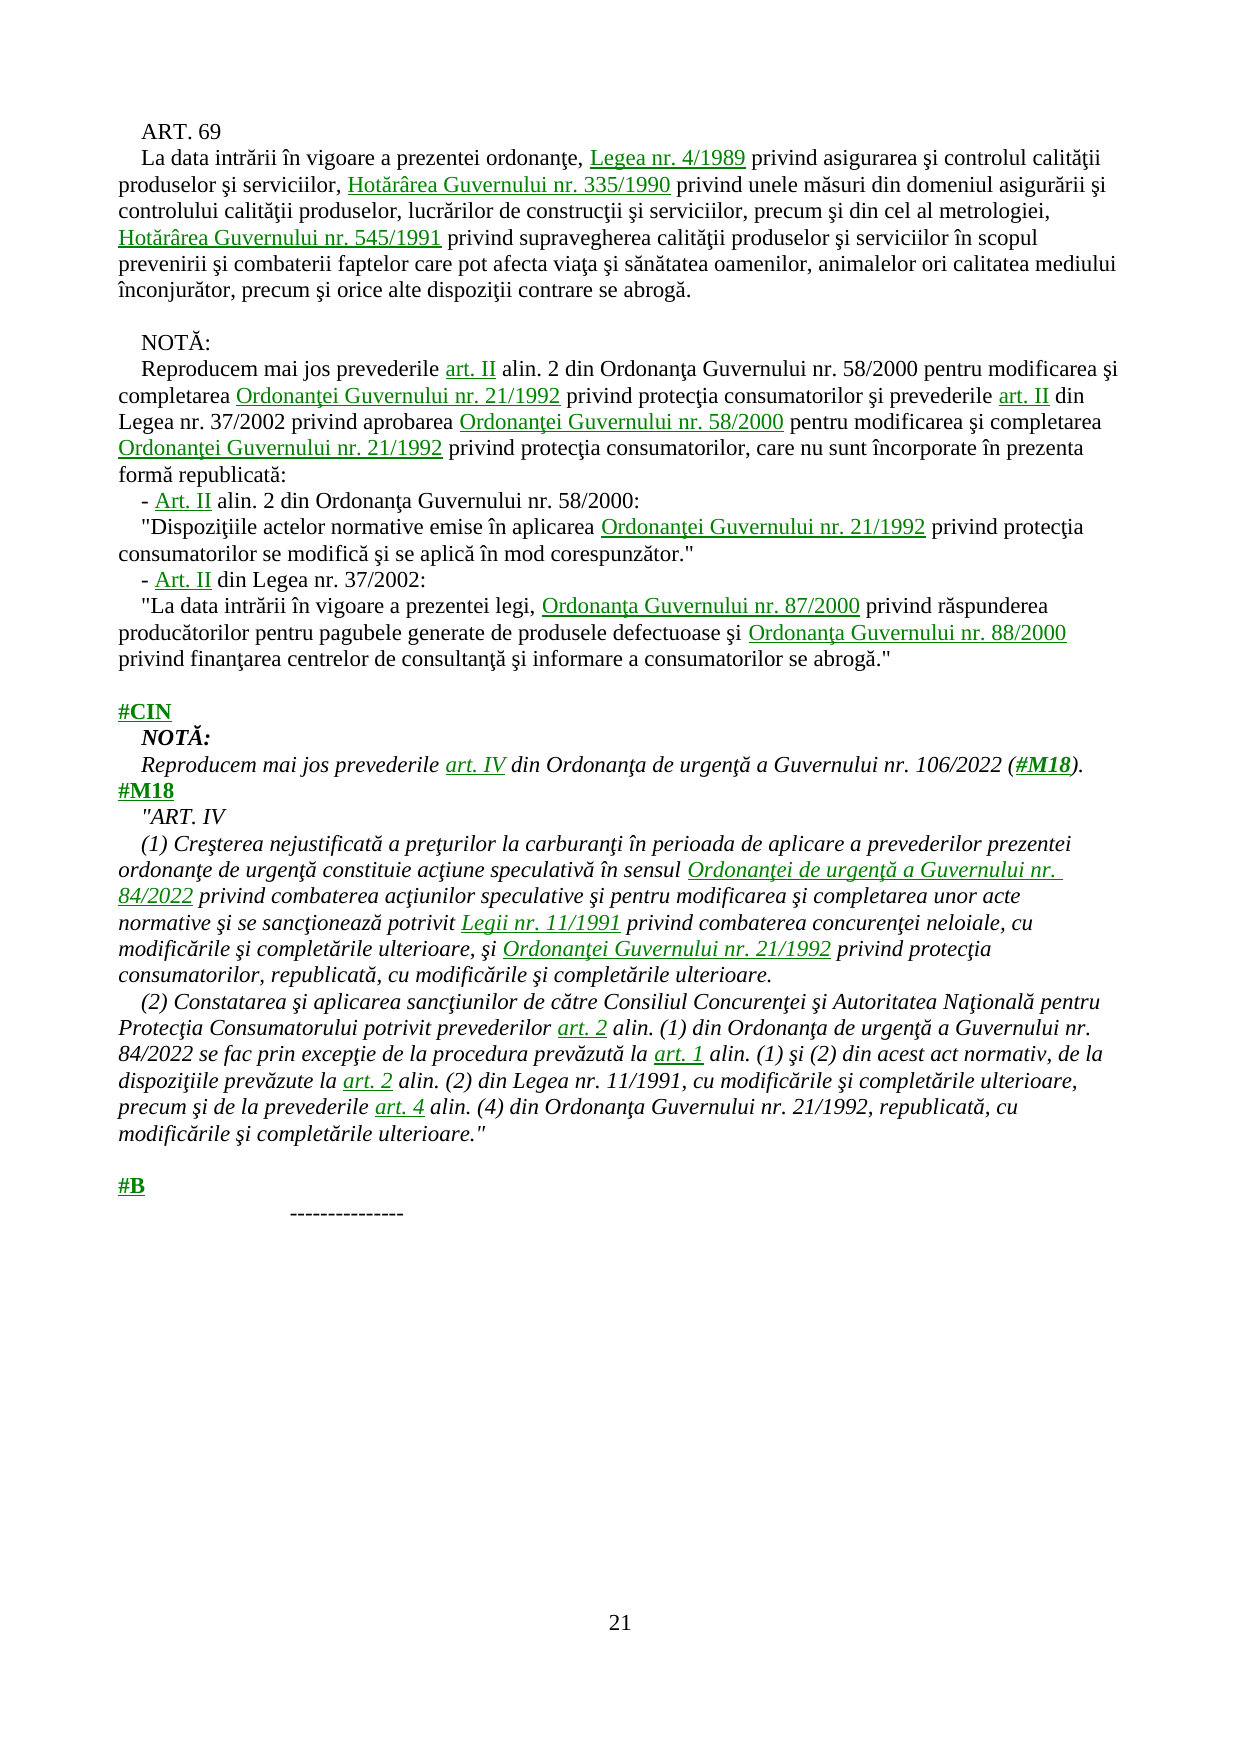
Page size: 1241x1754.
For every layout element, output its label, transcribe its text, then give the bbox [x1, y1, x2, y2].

text NOTĂ: [118, 329, 1122, 355]
text NOTĂ: [118, 724, 1122, 751]
text - Art. II din Legea nr. 37/2002: [118, 566, 1122, 592]
text Reproducem mai jos prevederile art. IV din Ordonanţa de urgenţă a Guvernului nr. 106/2022 (#M18). [118, 751, 1122, 777]
text - Art. II alin. 2 din Ordonanţa Guvernului nr. 58/2000: [118, 487, 1122, 513]
text Reproducem mai jos prevederile art. II alin. 2 din Ordonanţa Guvernului nr. 58/2000 pentru modificarea şi completarea Ordonanţei Guvernului nr. 21/1992 privind protecţia consumatorilor şi prevederile art. II din Legea nr. 37/2002 privind aprobarea Ordonanţei Guvernului nr. 58/2000 pentru modificarea şi completarea Ordonanţei Guvernului nr. 21/1992 privind protecţia consumatorilor, care nu sunt încorporate în prezenta formă republicată: [118, 355, 1122, 487]
text ART. 69 [118, 118, 1122, 144]
text (1) Creşterea nejustificată a preţurilor la carburanţi în perioada de aplicare a prevederilor prezentei ordonanţe de urgenţă constituie acţiune speculativă în sensul Ordonanţei de urgenţă a Guvernului nr. 84/2022 privind combaterea acţiunilor speculative şi pentru modificarea şi completarea unor acte normative şi se sancţionează potrivit Legii nr. 11/1991 privind combaterea concurenţei neloiale, cu modificările şi completările ulterioare, şi Ordonanţei Guvernului nr. 21/1992 privind protecţia consumatorilor, republicată, cu modificările şi completările ulterioare. [118, 830, 1122, 988]
text #CIN [118, 698, 1122, 724]
text #M18 [118, 777, 1122, 803]
text --------------- [118, 1199, 1122, 1225]
text La data intrării în vigoare a prezentei ordonanţe, Legea nr. 4/1989 privind asigurarea şi controlul calităţii produselor şi serviciilor, Hotărârea Guvernului nr. 335/1990 privind unele măsuri din domeniul asigurării şi controlului calităţii produselor, lucrărilor de construcţii şi serviciilor, precum şi din cel al metrologiei, Hotărârea Guvernului nr. 545/1991 privind supravegherea calităţii produselor şi serviciilor în scopul prevenirii şi combaterii faptelor care pot afecta viaţa şi sănătatea oamenilor, animalelor ori calitatea mediului înconjurător, precum şi orice alte dispoziţii contrare se abrogă. [118, 144, 1122, 303]
text "La data intrării în vigoare a prezentei legi, Ordonanţa Guvernului nr. 87/2000 privind răspunderea producătorilor pentru pagubele generate de produsele defectuoase şi Ordonanţa Guvernului nr. 88/2000 privind finanţarea centrelor de consultanţă şi informare a consumatorilor se abrogă." [118, 592, 1122, 672]
text (2) Constatarea şi aplicarea sancţiunilor de către Consiliul Concurenţei şi Autoritatea Naţională pentru Protecţia Consumatorului potrivit prevederilor art. 2 alin. (1) din Ordonanţa de urgenţă a Guvernului nr. 84/2022 se fac prin excepţie de la procedura prevăzută la art. 1 alin. (1) şi (2) din acest act normativ, de la dispoziţiile prevăzute la art. 2 alin. (2) din Legea nr. 11/1991, cu modificările şi completările ulterioare, precum şi de la prevederile art. 4 alin. (4) din Ordonanţa Guvernului nr. 21/1992, republicată, cu modificările şi completările ulterioare." [118, 988, 1122, 1146]
text #B [118, 1172, 1122, 1199]
text "Dispoziţiile actelor normative emise în aplicarea Ordonanţei Guvernului nr. 21/1992 privind protecţia consumatorilor se modifică şi se aplică în mod corespunzător." [118, 513, 1122, 566]
text "ART. IV [118, 803, 1122, 830]
